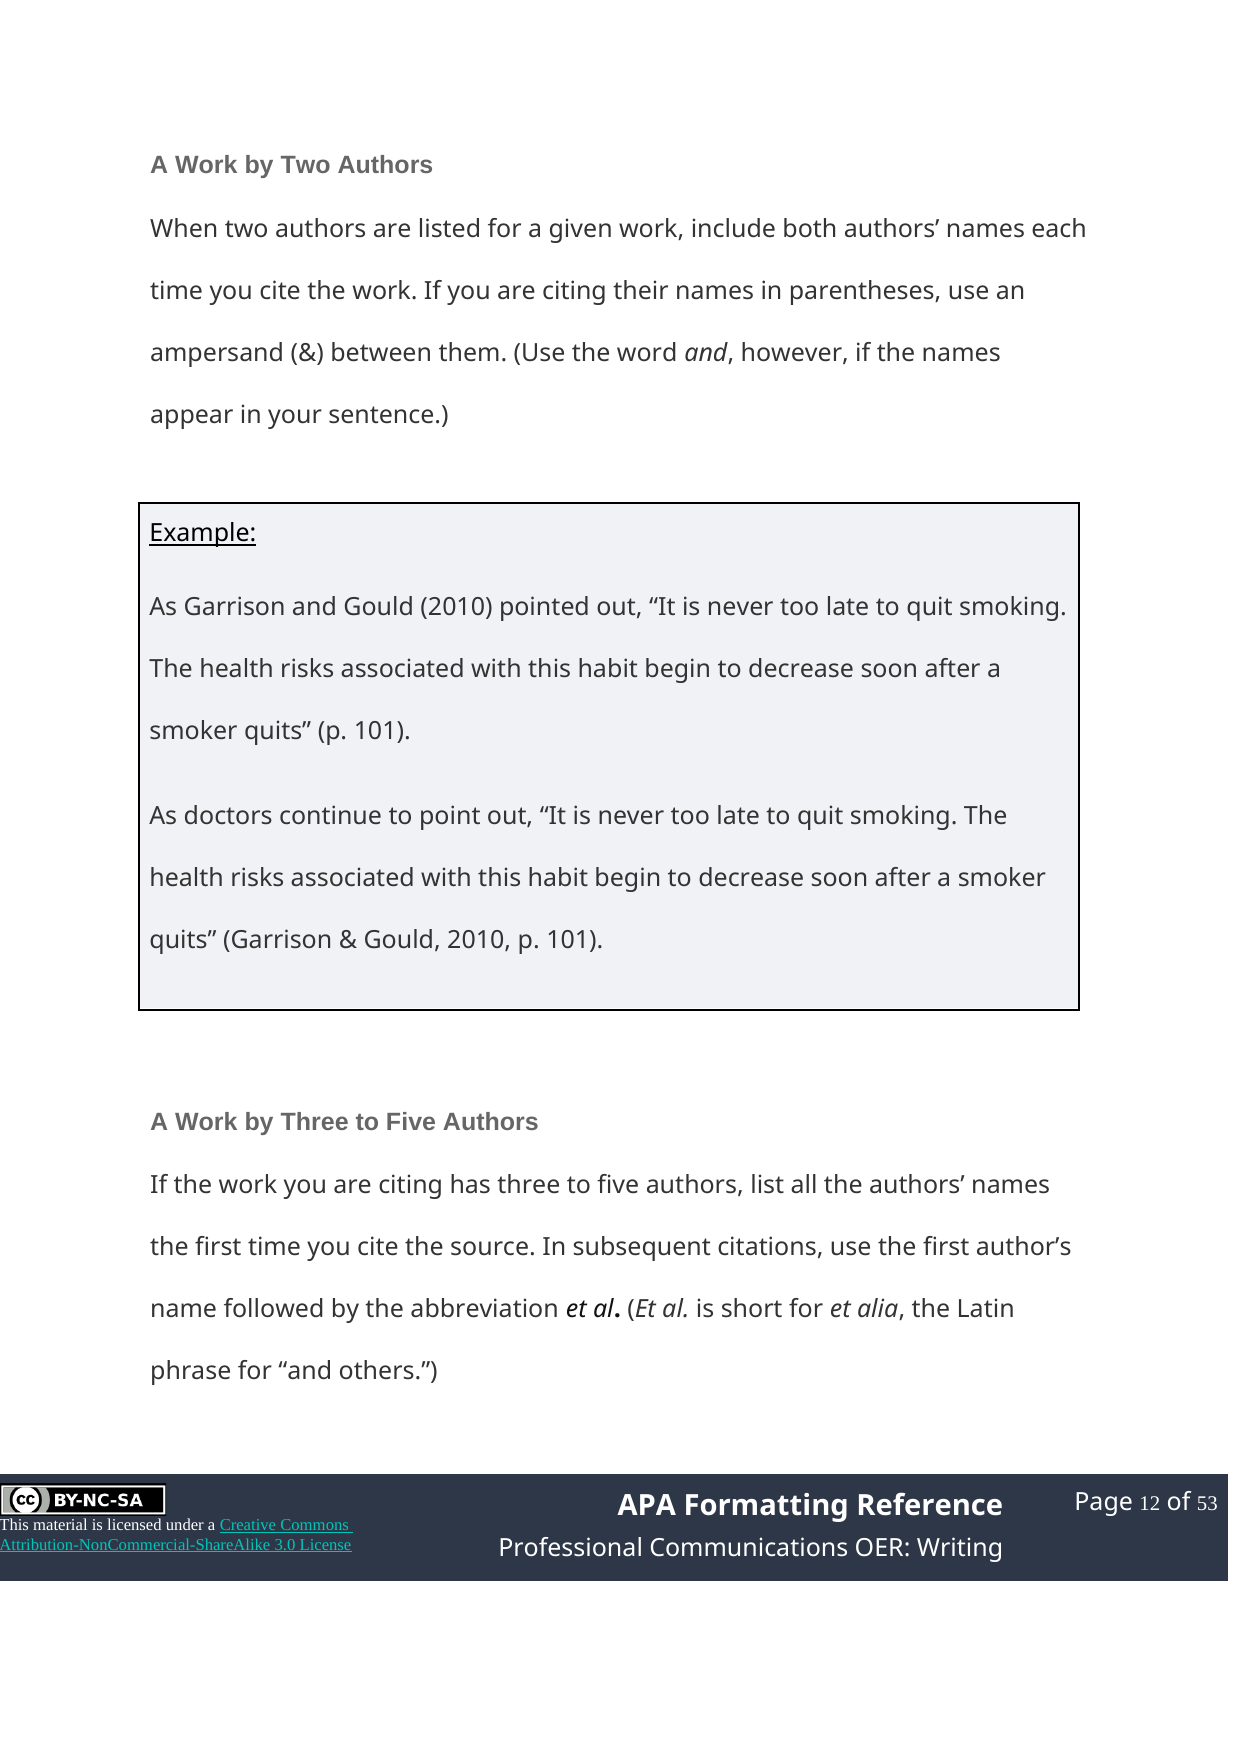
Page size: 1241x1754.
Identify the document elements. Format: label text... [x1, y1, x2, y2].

picture [0, 1483, 167, 1516]
table_header Example: As Garrison and Gould (2010) pointed out, “It is never too late to quit smoking. The health risks associated with this habit begin to decrease soon after a smoker quits” (p. 101). As doctors continue to point out, “It is never too late to quit smoking. The health risks associated with this habit begin to decrease soon after a smoker quits” (Garrison & Gould, 2010, p. 101). [140, 504, 1078, 1008]
text If the work you are citing has three to five authors, list all the authors’ names the first time you cite the source. In subsequent citations, use the first author’s name followed by the abbreviation et al. (Et al. is short for et alia, the Latin phrase for “and others.”) [150, 1167, 1090, 1387]
text When two authors are listed for a given work, include both authors’ names each time you cite the work. If you are citing their names in parentheses, use an ampersand (&) between them. (Use the word and, however, if the names appear in your sentence.) [150, 211, 1090, 431]
subtitle A Work by Three to Five Authors [150, 1106, 1090, 1135]
subtitle A Work by Two Authors [150, 150, 1090, 179]
